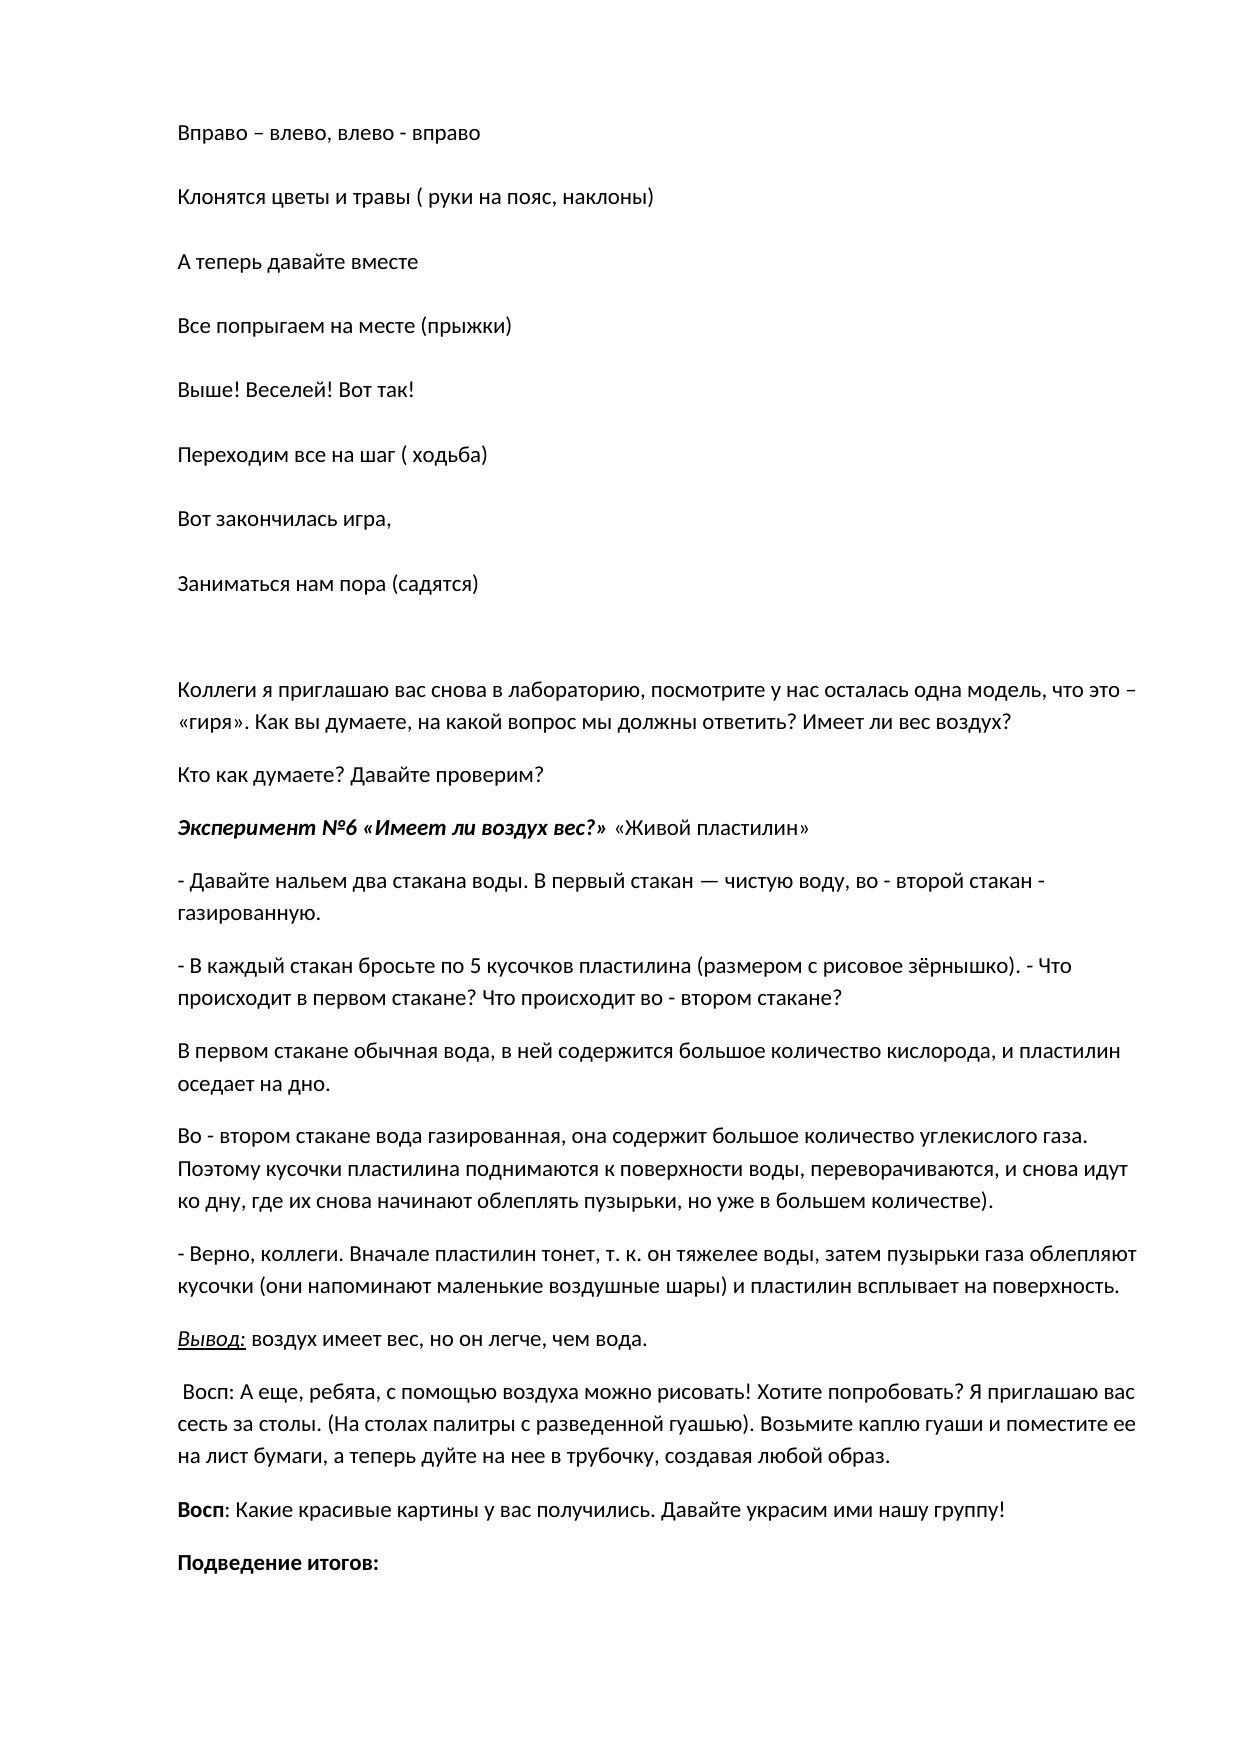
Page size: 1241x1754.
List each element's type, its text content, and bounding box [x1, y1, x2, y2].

text В первом стакане обычная вода, в ней содержится большое количество кислорода, и пластилин оседает на дно. [177, 1036, 1152, 1097]
text Во - втором стакане вода газированная, она содержит большое количество углекислого газа. Поэтому кусочки пластилина поднимаются к поверхности воды, переворачиваются, и снова идут ко дну, где их снова начинают облеплять пузырьки, но уже в большем количестве). [177, 1122, 1152, 1214]
text Эксперимент №6 «Имеет ли воздух вес?» «Живой пластилин» [177, 813, 1152, 841]
text Вывод: воздух имеет вес, но он легче, чем вода. [177, 1324, 1152, 1352]
text Кто как думаете? Давайте проверим? [177, 760, 1152, 788]
text Подведение итогов: [177, 1548, 1152, 1576]
text Коллеги я приглашаю вас снова в лабораторию, посмотрите у нас осталась одна модель, что это – «гиря». Как вы думаете, на какой вопрос мы должны ответить? Имеет ли вес воздух? [177, 675, 1152, 735]
text - Давайте нальем два стакана воды. В первый стакан — чистую воду, во - второй стакан - газированную. [177, 866, 1152, 926]
text Восп: Какие красивые картины у вас получились. Давайте украсим ими нашу группу! [177, 1495, 1152, 1523]
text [177, 118, 1152, 597]
text - Верно, коллеги. Вначале пластилин тонет, т. к. он тяжелее воды, затем пузырьки газа облепляют кусочки (они напоминают маленькие воздушные шары) и пластилин всплывает на поверхность. [177, 1239, 1152, 1299]
text - В каждый стакан бросьте по 5 кусочков пластилина (размером с рисовое зёрнышко). - Что происходит в первом стакане? Что происходит во - втором стакане? [177, 951, 1152, 1011]
text Восп: А еще, ребята, с помощью воздуха можно рисовать! Хотите попробовать? Я приглашаю вас сесть за столы. (На столах палитры с разведенной гуашью). Возьмите каплю гуаши и поместите ее на лист бумаги, а теперь дуйте на нее в трубочку, создавая любой образ. [177, 1377, 1152, 1470]
